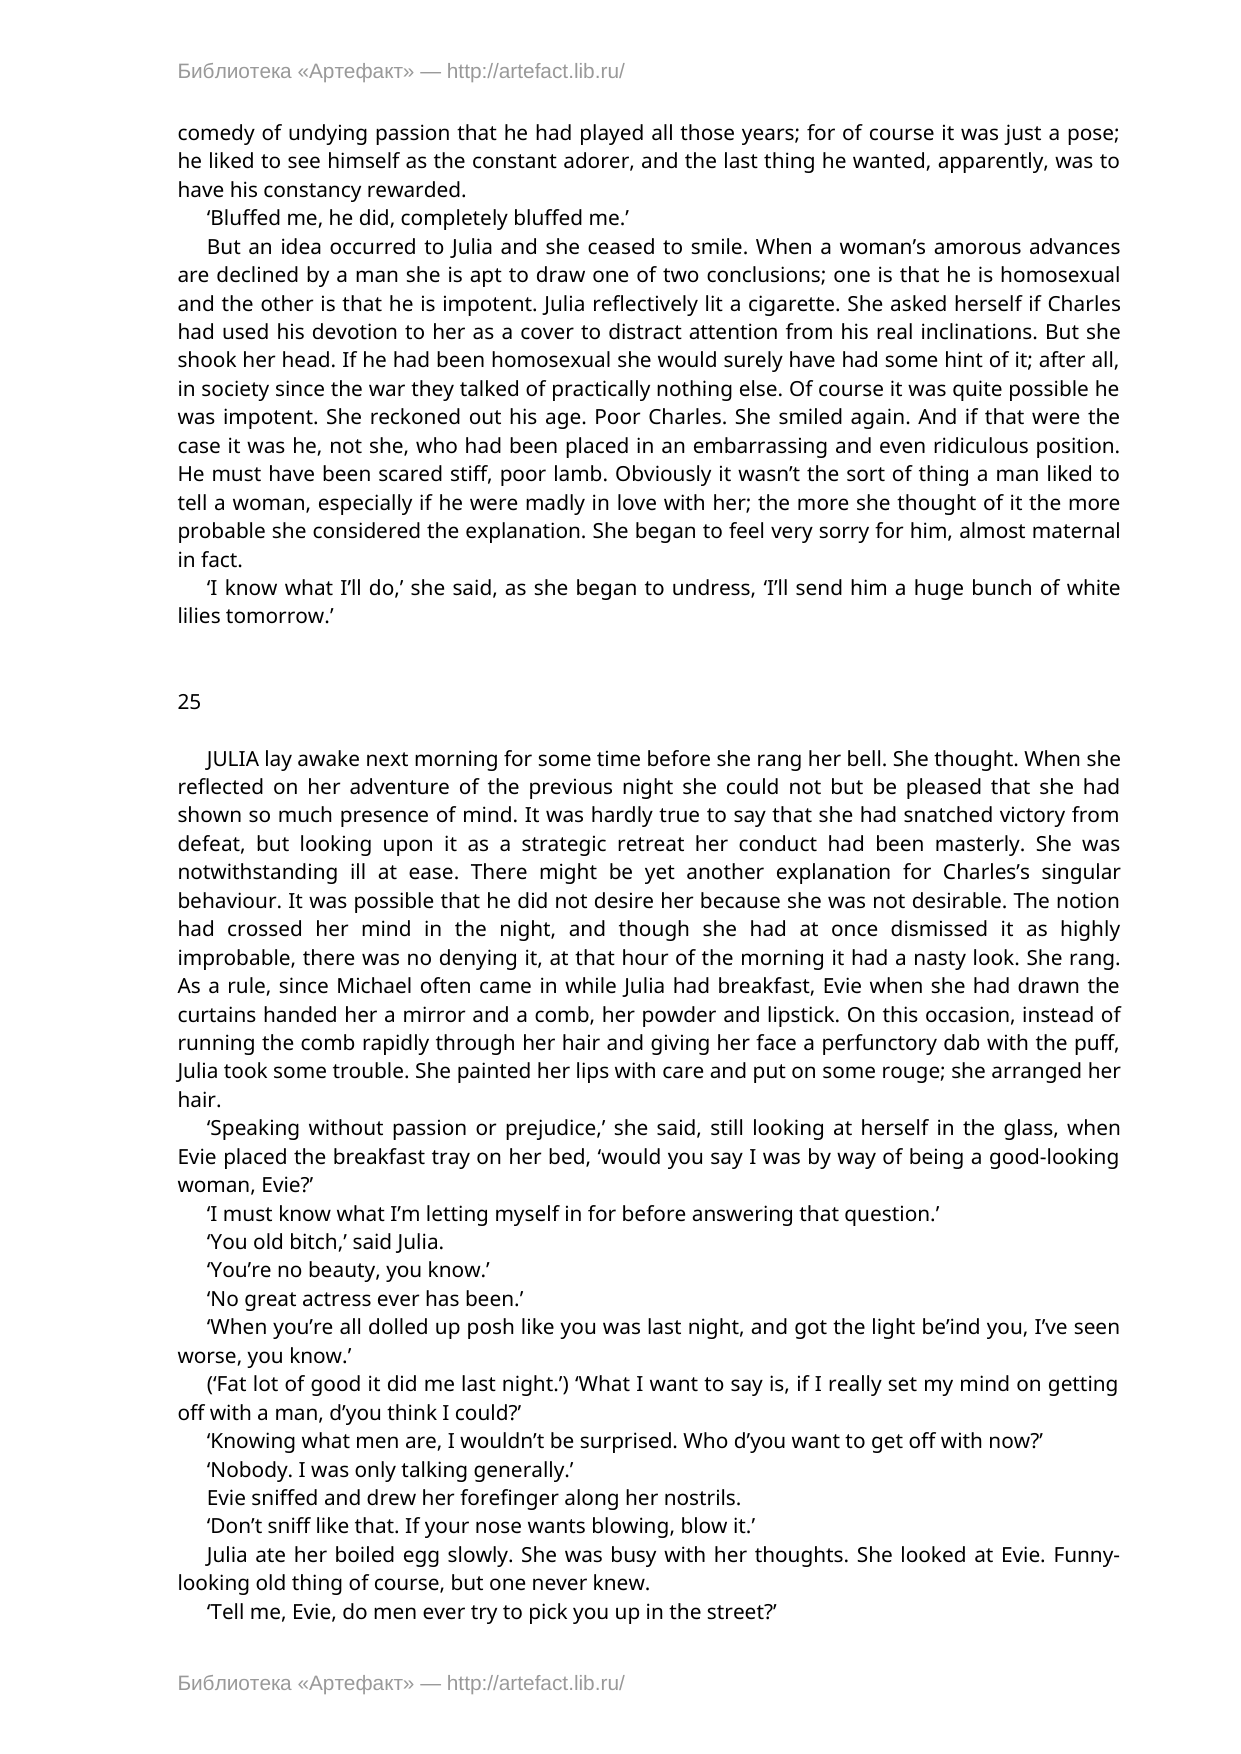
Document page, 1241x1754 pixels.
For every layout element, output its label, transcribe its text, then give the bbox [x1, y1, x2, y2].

text ‘Nobody. I was only talking generally.’ [177, 1455, 1122, 1483]
text ‘You old bitch,’ said Julia. [177, 1227, 1122, 1256]
text ‘Don’t sniff like that. If your nose wants blowing, blow it.’ [177, 1512, 1122, 1540]
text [177, 118, 1122, 203]
text ‘I know what I’ll do,’ she said, as she began to undress, ‘I’ll send him a huge bunch of white lilies tomorrow.’ [177, 573, 1122, 630]
text Evie sniffed and drew her forefinger along her nostrils. [177, 1483, 1122, 1512]
subtitle 25 [177, 687, 1122, 715]
text ‘Tell me, Evie, do men ever try to pick you up in the street?’ [177, 1597, 1122, 1625]
text ‘I must know what I’m letting myself in for before answering that question.’ [177, 1199, 1122, 1227]
text (‘Fat lot of good it did me last night.’) ‘What I want to say is, if I really set my mind on getting off with a man, d’you think I could?’ [177, 1369, 1122, 1426]
text ‘No great actress ever has been.’ [177, 1284, 1122, 1312]
text ‘Knowing what men are, I wouldn’t be surprised. Who d’you want to get off with now?’ [177, 1426, 1122, 1455]
text But an idea occurred to Julia and she ceased to smile. When a woman’s amorous advances are declined by a man she is apt to draw one of two conclusions; one is that he is homosexual and the other is that he is impotent. Julia reflectively lit a cigarette. She asked herself if Charles had used his devotion to her as a cover to distract attention from his real inclinations. But she shook her head. If he had been homosexual she would surely have had some hint of it; after all, in society since the war they talked of practically nothing else. Of course it was quite possible he was impotent. She reckoned out his age. Poor Charles. She smiled again. And if that were the case it was he, not she, who had been placed in an embarrassing and even ridiculous position. He must have been scared stiff, poor lamb. Obviously it wasn’t the sort of thing a man liked to tell a woman, especially if he were madly in love with her; the more she thought of it the more probable she considered the explanation. She began to feel very sorry for him, almost maternal in fact. [177, 232, 1122, 573]
text ‘Bluffed me, he did, completely bluffed me.’ [177, 203, 1122, 232]
text JULIA lay awake next morning for some time before she rang her bell. She thought. When she reflected on her adventure of the previous night she could not but be pleased that she had shown so much presence of mind. It was hardly true to say that she had snatched victory from defeat, but looking upon it as a strategic retreat her conduct had been masterly. She was notwithstanding ill at ease. There might be yet another explanation for Charles’s singular behaviour. It was possible that he did not desire her because she was not desirable. The notion had crossed her mind in the night, and though she had at once dismissed it as highly improbable, there was no denying it, at that hour of the morning it had a nasty look. She rang. As a rule, since Michael often came in while Julia had breakfast, Evie when she had drawn the curtains handed her a mirror and a comb, her powder and lipstick. On this occasion, instead of running the comb rapidly through her hair and giving her face a perfunctory dab with the puff, Julia took some trouble. She painted her lips with care and put on some rouge; she arranged her hair. [177, 744, 1122, 1113]
text Julia ate her boiled egg slowly. She was busy with her thoughts. She looked at Evie. Funny-looking old thing of course, but one never knew. [177, 1540, 1122, 1597]
text ‘Speaking without passion or prejudice,’ she said, still looking at herself in the glass, when Evie placed the breakfast tray on her bed, ‘would you say I was by way of being a good-looking woman, Evie?’ [177, 1113, 1122, 1199]
text ‘When you’re all dolled up posh like you was last night, and got the light be’ind you, I’ve seen worse, you know.’ [177, 1312, 1122, 1369]
text ‘You’re no beauty, you know.’ [177, 1256, 1122, 1284]
